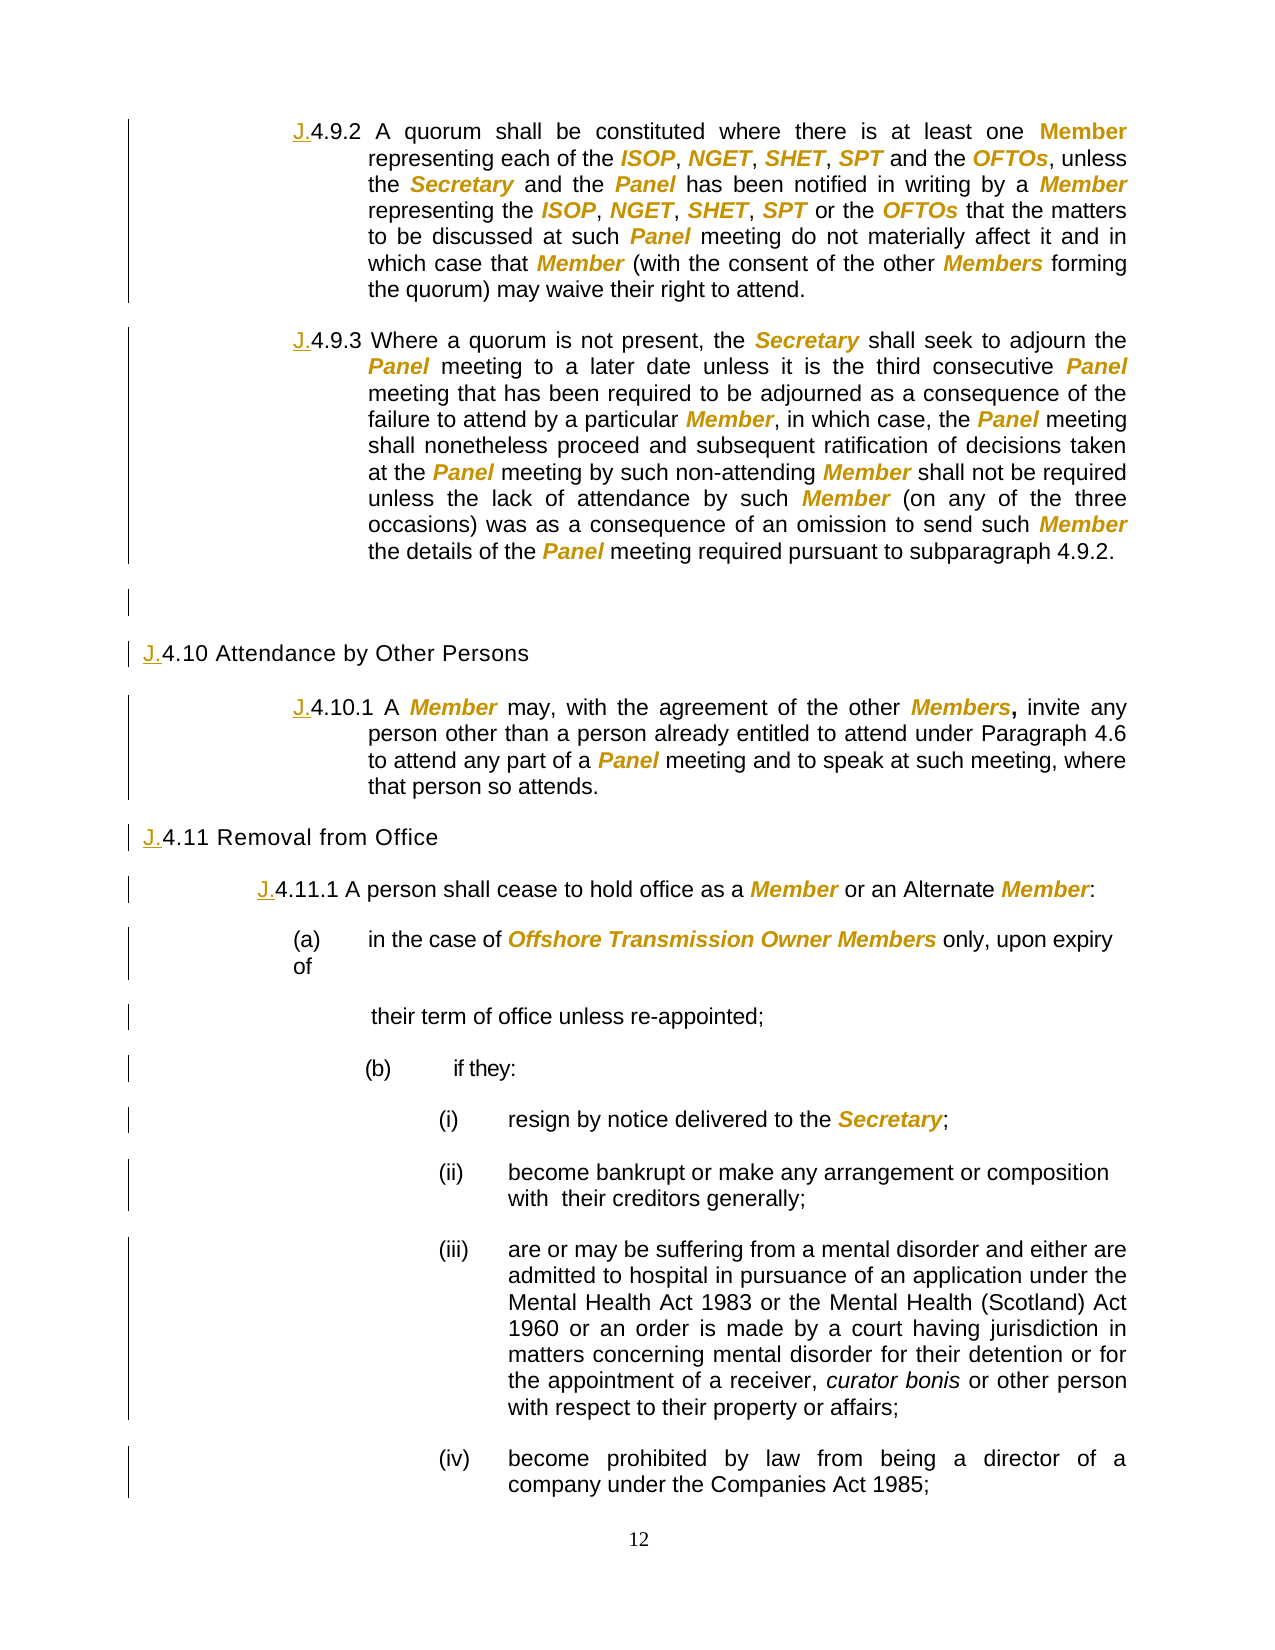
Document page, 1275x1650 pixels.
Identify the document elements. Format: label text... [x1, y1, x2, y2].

text (a) in the case of Offshore Transmission Owner Members only, upon expiry of [293, 927, 1134, 979]
text 4.11 Removal from Office [143, 824, 1134, 851]
list become bankrupt or make any arrangement or composition with their creditors generally; [438, 1159, 1127, 1211]
text 4.10.1 A Member may, with the agreement of the other Members, invite any person other than a person already entitled to attend under Paragraph 4.6 to attend any part of a Panel meeting and to speak at such meeting, where that person so attends. [293, 695, 1127, 800]
text 4.9.2 A quorum shall be constituted where there is at least one Member representing each of the ISOP, NGET, SHET, SPT and the OFTOs, unless the Secretary and the Panel has been notified in writing by a Member representing the ISOP, NGET, SHET, SPT or the OFTOs that the matters to be discussed at such Panel meeting do not materially affect it and in which case that Member (with the consent of the other Members forming the quorum) may waive their right to attend. [293, 119, 1127, 302]
text their term of office unless re-appointed; [364, 1004, 1134, 1030]
text 4.9.3 Where a quorum is not present, the Secretary shall seek to adjourn the Panel meeting to a later date unless it is the third consecutive Panel meeting that has been required to be adjourned as a consequence of the failure to attend by a particular Member, in which case, the Panel meeting shall nonetheless proceed and subsequent ratification of decisions taken at the Panel meeting by such non-attending Member shall not be required unless the lack of attendance by such Member (on any of the three occasions) was as a consequence of an omission to send such Member the details of the Panel meeting required pursuant to subparagraph 4.9.2. [293, 327, 1127, 564]
list are or may be suffering from a mental disorder and either are admitted to hospital in pursuance of an application under the Mental Health Act 1983 or the Mental Health (Scotland) Act 1960 or an order is made by a court having jurisdiction in matters concerning mental disorder for their detention or for the appointment of a receiver, curator bonis or other person with respect to their property or affairs; [438, 1237, 1127, 1420]
list resign by notice delivered to the Secretary; [438, 1107, 1134, 1133]
text 4.10 Attendance by Other Persons [143, 641, 1127, 667]
text 4.11.1 A person shall cease to hold office as a Member or an Alternate Member: [218, 876, 1134, 903]
list become prohibited by law from being a director of a company under the Companies Act 1985; [438, 1446, 1127, 1498]
text (b) if they: [364, 1055, 1134, 1082]
